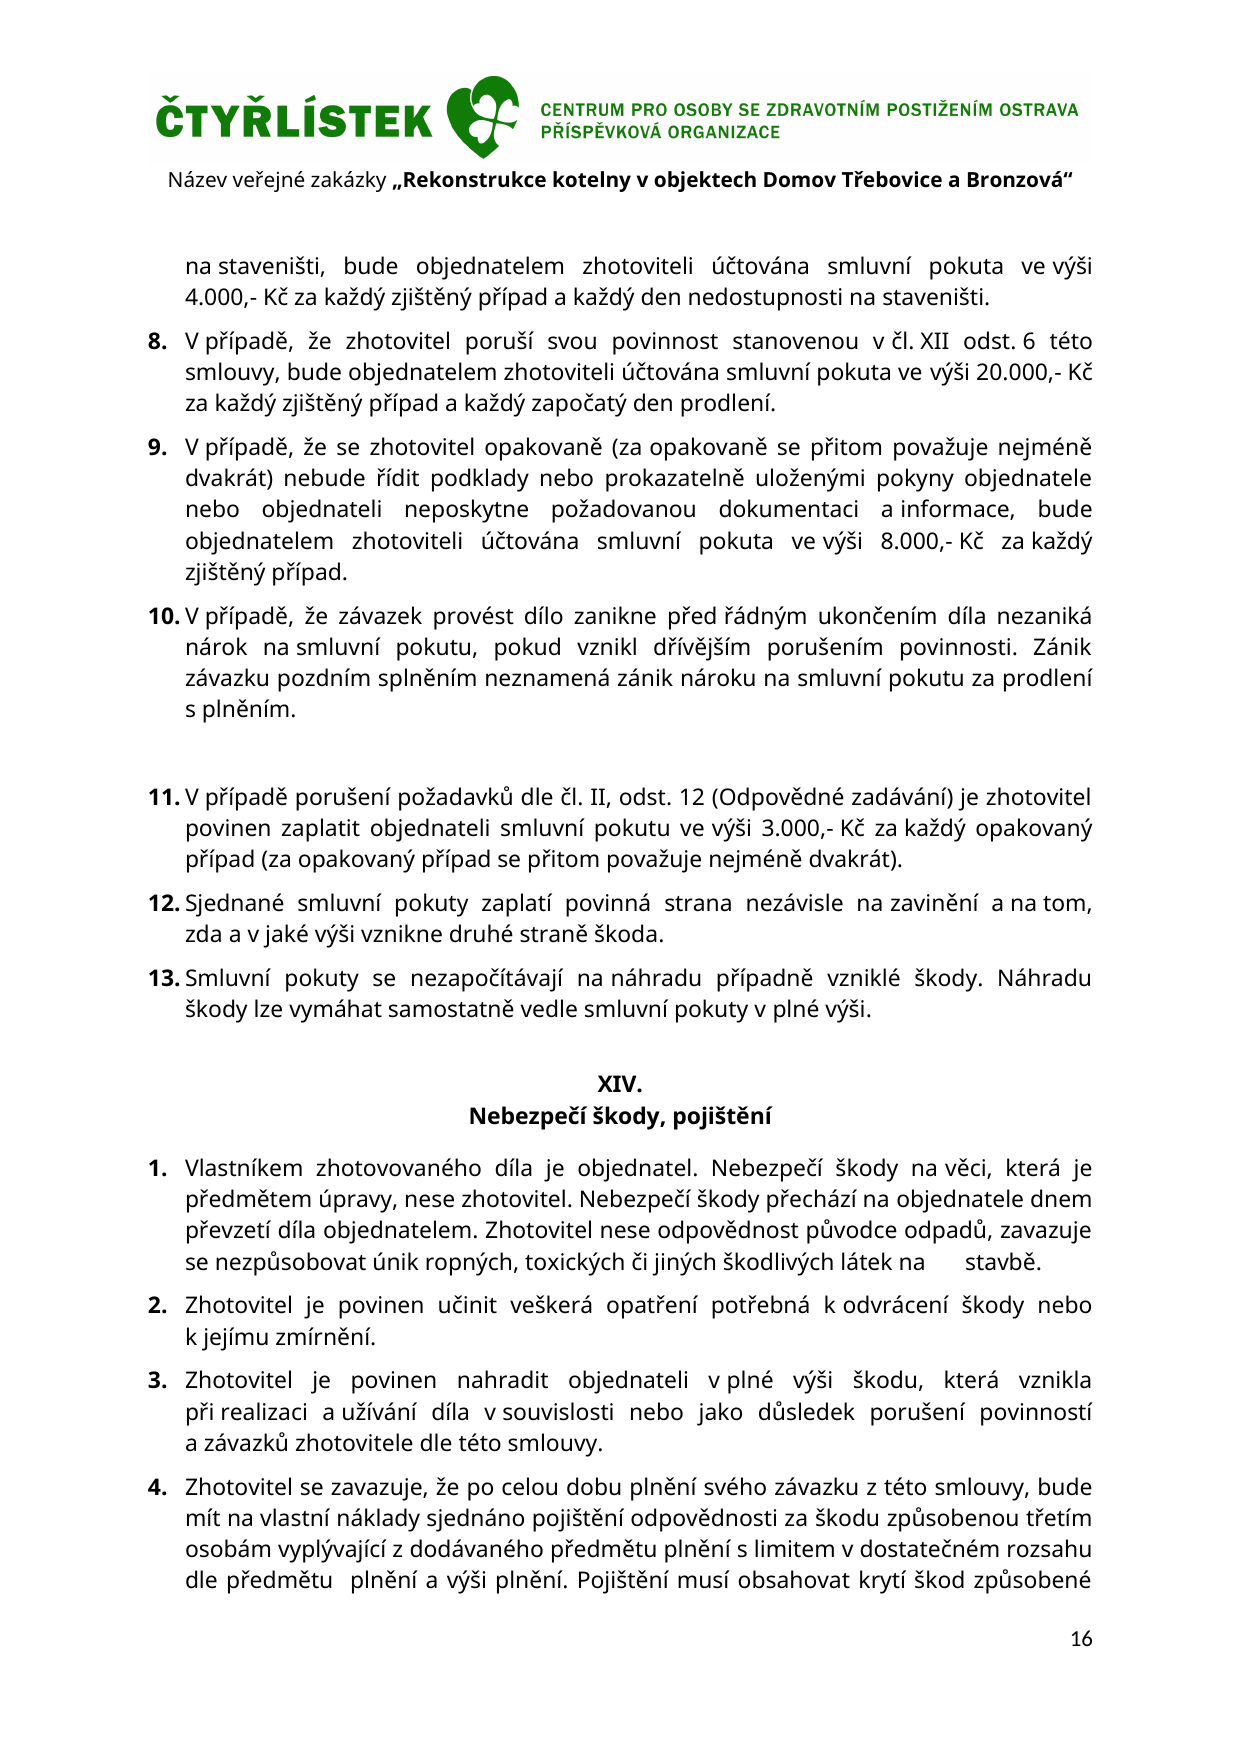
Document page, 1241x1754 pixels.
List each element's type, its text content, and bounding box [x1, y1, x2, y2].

picture [147, 73, 1094, 165]
text Nebezpečí škody, pojištění [148, 1100, 1093, 1131]
list V případě porušení požadavků dle čl. II, odst. 12 (Odpovědné zadávání) je zhotovitel povinen zaplatit objednateli smluvní pokutu ve výši 3.000,- Kč za každý opakovaný případ (za opakovaný případ se přitom považuje nejméně dvakrát). [148, 781, 1093, 875]
text XIV. [148, 1068, 1093, 1100]
list Vlastníkem zhotovovaného díla je objednatel. Nebezpečí škody na věci, která je předmětem úpravy, nese zhotovitel. Nebezpečí škody přechází na objednatele dnem převzetí díla objednatelem. Zhotovitel nese odpovědnost původce odpadů, zavazuje se nezpůsobovat únik ropných, toxických či jiných škodlivých látek na stavbě. [148, 1152, 1093, 1277]
list Sjednané smluvní pokuty zaplatí povinná strana nezávisle na zavinění a na tom, zda a v jaké výši vznikne druhé straně škoda. [148, 887, 1093, 950]
list Zhotovitel je povinen nahradit objednateli v plné výši škodu, která vznikla při realizaci a užívání díla v souvislosti nebo jako důsledek porušení povinností a závazků zhotovitele dle této smlouvy. [148, 1364, 1093, 1458]
list Smluvní pokuty se nezapočítávají na náhradu případně vzniklé škody. Náhradu škody lze vymáhat samostatně vedle smluvní pokuty v plné výši. [148, 962, 1093, 1025]
list V případě, že se zhotovitel opakovaně (za opakovaně se přitom považuje nejméně dvakrát) nebude řídit podklady nebo prokazatelně uloženými pokyny objednatele nebo objednateli neposkytne požadovanou dokumentaci a informace, bude objednatelem zhotoviteli účtována smluvní pokuta ve výši 8.000,- Kč za každý zjištěný případ. [148, 431, 1093, 587]
list Zhotovitel je povinen učinit veškerá opatření potřebná k odvrácení škody nebo k jejímu zmírnění. [148, 1289, 1093, 1352]
list V případě, že závazek provést dílo zanikne před řádným ukončením díla nezaniká nárok na smluvní pokutu, pokud vznikl dřívějším porušením povinnosti. Zánik závazku pozdním splněním neznamená zánik nároku na smluvní pokutu za prodlení s plněním. [148, 600, 1093, 725]
list V případě, že zhotovitel poruší svou povinnost stanovenou v čl. XII odst. 6 této smlouvy, bude objednatelem zhotoviteli účtována smluvní pokuta ve výši 20.000,- Kč za každý zjištěný případ a každý započatý den prodlení. [148, 325, 1093, 418]
